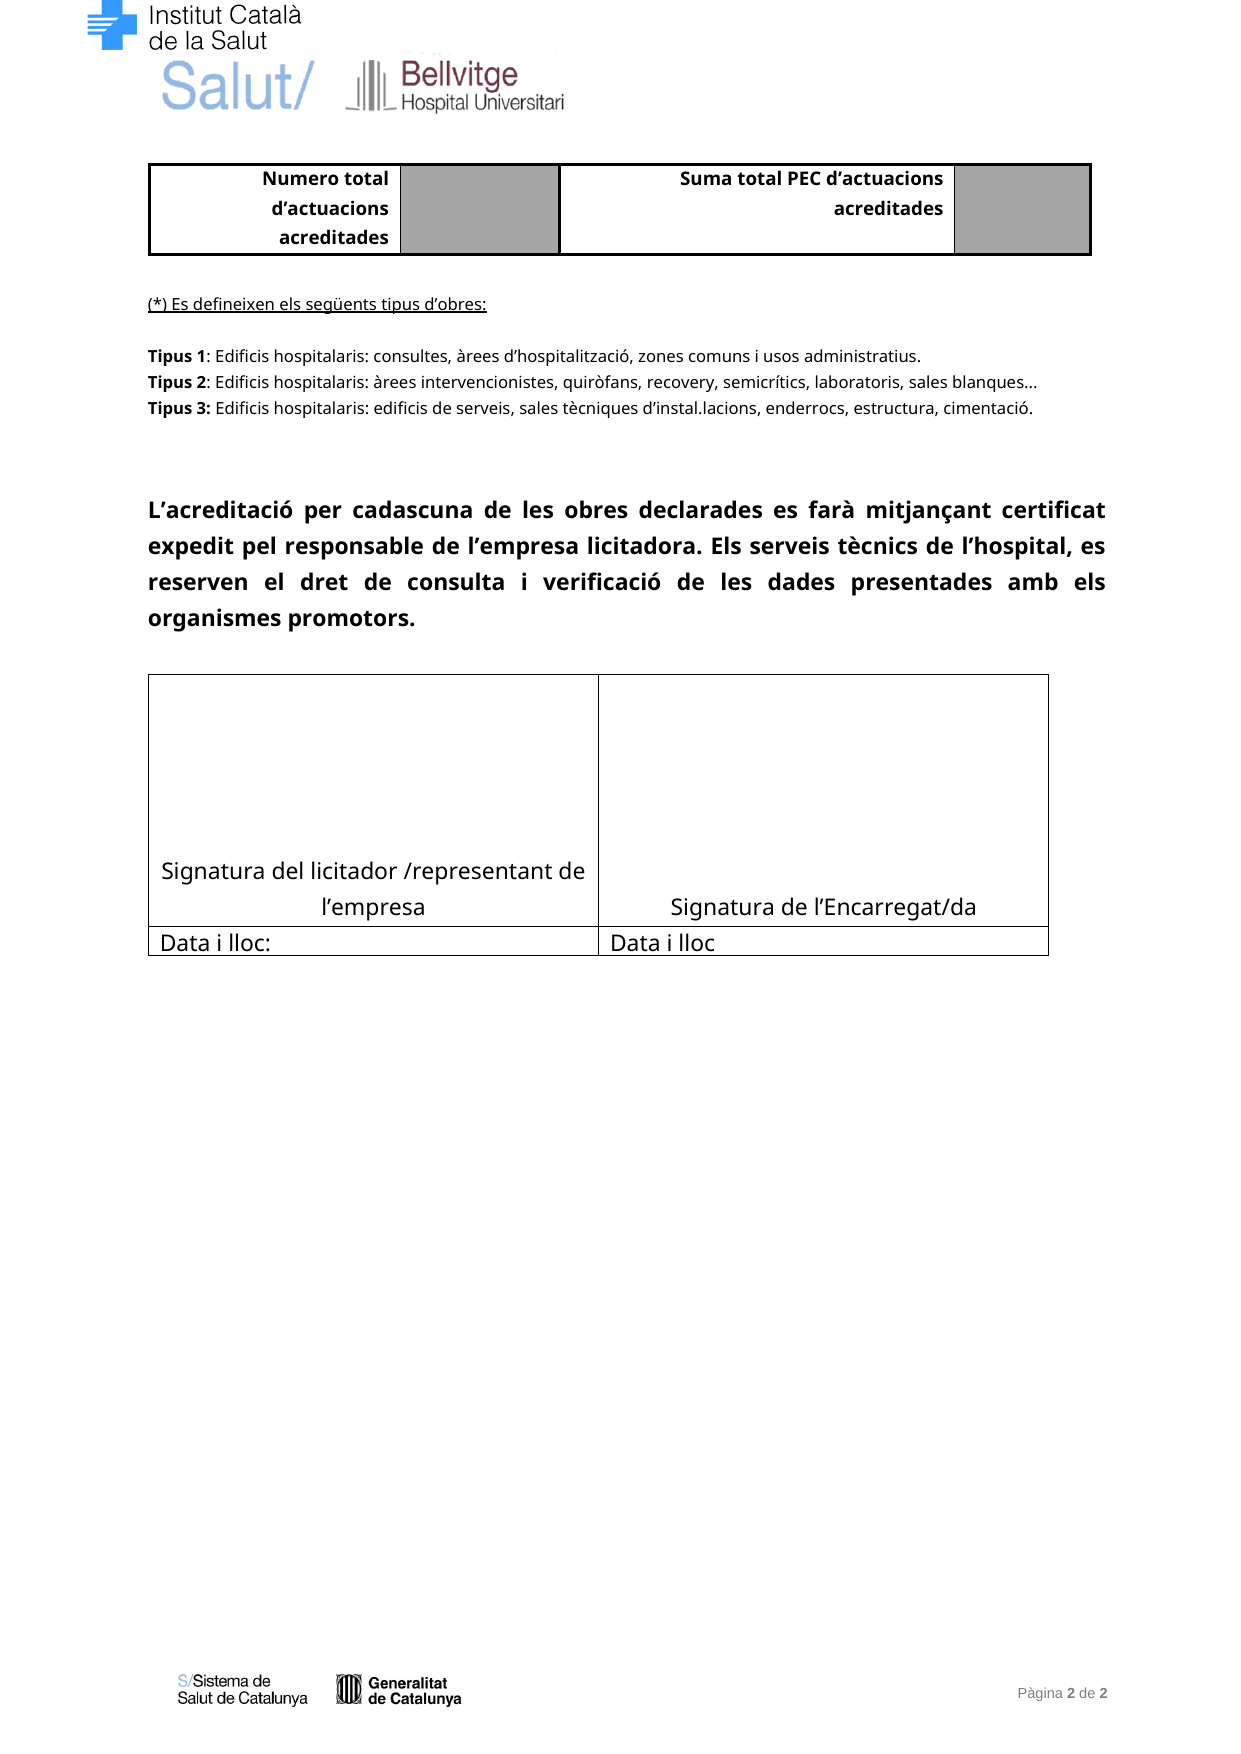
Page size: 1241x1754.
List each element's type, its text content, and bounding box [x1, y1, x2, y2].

table_cell [955, 166, 1089, 253]
text Tipus 3: Edificis hospitalaris: edificis de serveis, sales tècniques d’instal.lacions, enderrocs, estructura, cimentació. [148, 396, 1107, 419]
text L’acreditació per cadascuna de les obres declarades es farà mitjançant certificat expedit pel responsable de l’empresa licitadora. Els serveis tècnics de l’hospital, es reserven el dret de consulta i verificació de les dades presentades amb els organismes promotors. [148, 494, 1107, 633]
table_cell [561, 166, 954, 253]
table_cell [401, 166, 558, 253]
text (*) Es defineixen els següents tipus d’obres: [148, 292, 1107, 315]
picture [87, 0, 305, 50]
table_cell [151, 166, 400, 253]
table_header Signatura de l’Encarregat/da [599, 675, 1048, 926]
picture [176, 1674, 464, 1707]
table_cell Data i lloc [599, 927, 1048, 955]
table_cell Data i lloc: [149, 927, 598, 955]
text Tipus 1: Edificis hospitalaris: consultes, àrees d’hospitalització, zones comuns i usos administratius. [148, 344, 1107, 367]
text Tipus 2: Edificis hospitalaris: àrees intervencionistes, quiròfans, recovery, semicrítics, laboratoris, sales blanques... [148, 370, 1107, 393]
table_header Signatura del licitador /representant de l’empresa [149, 675, 598, 926]
